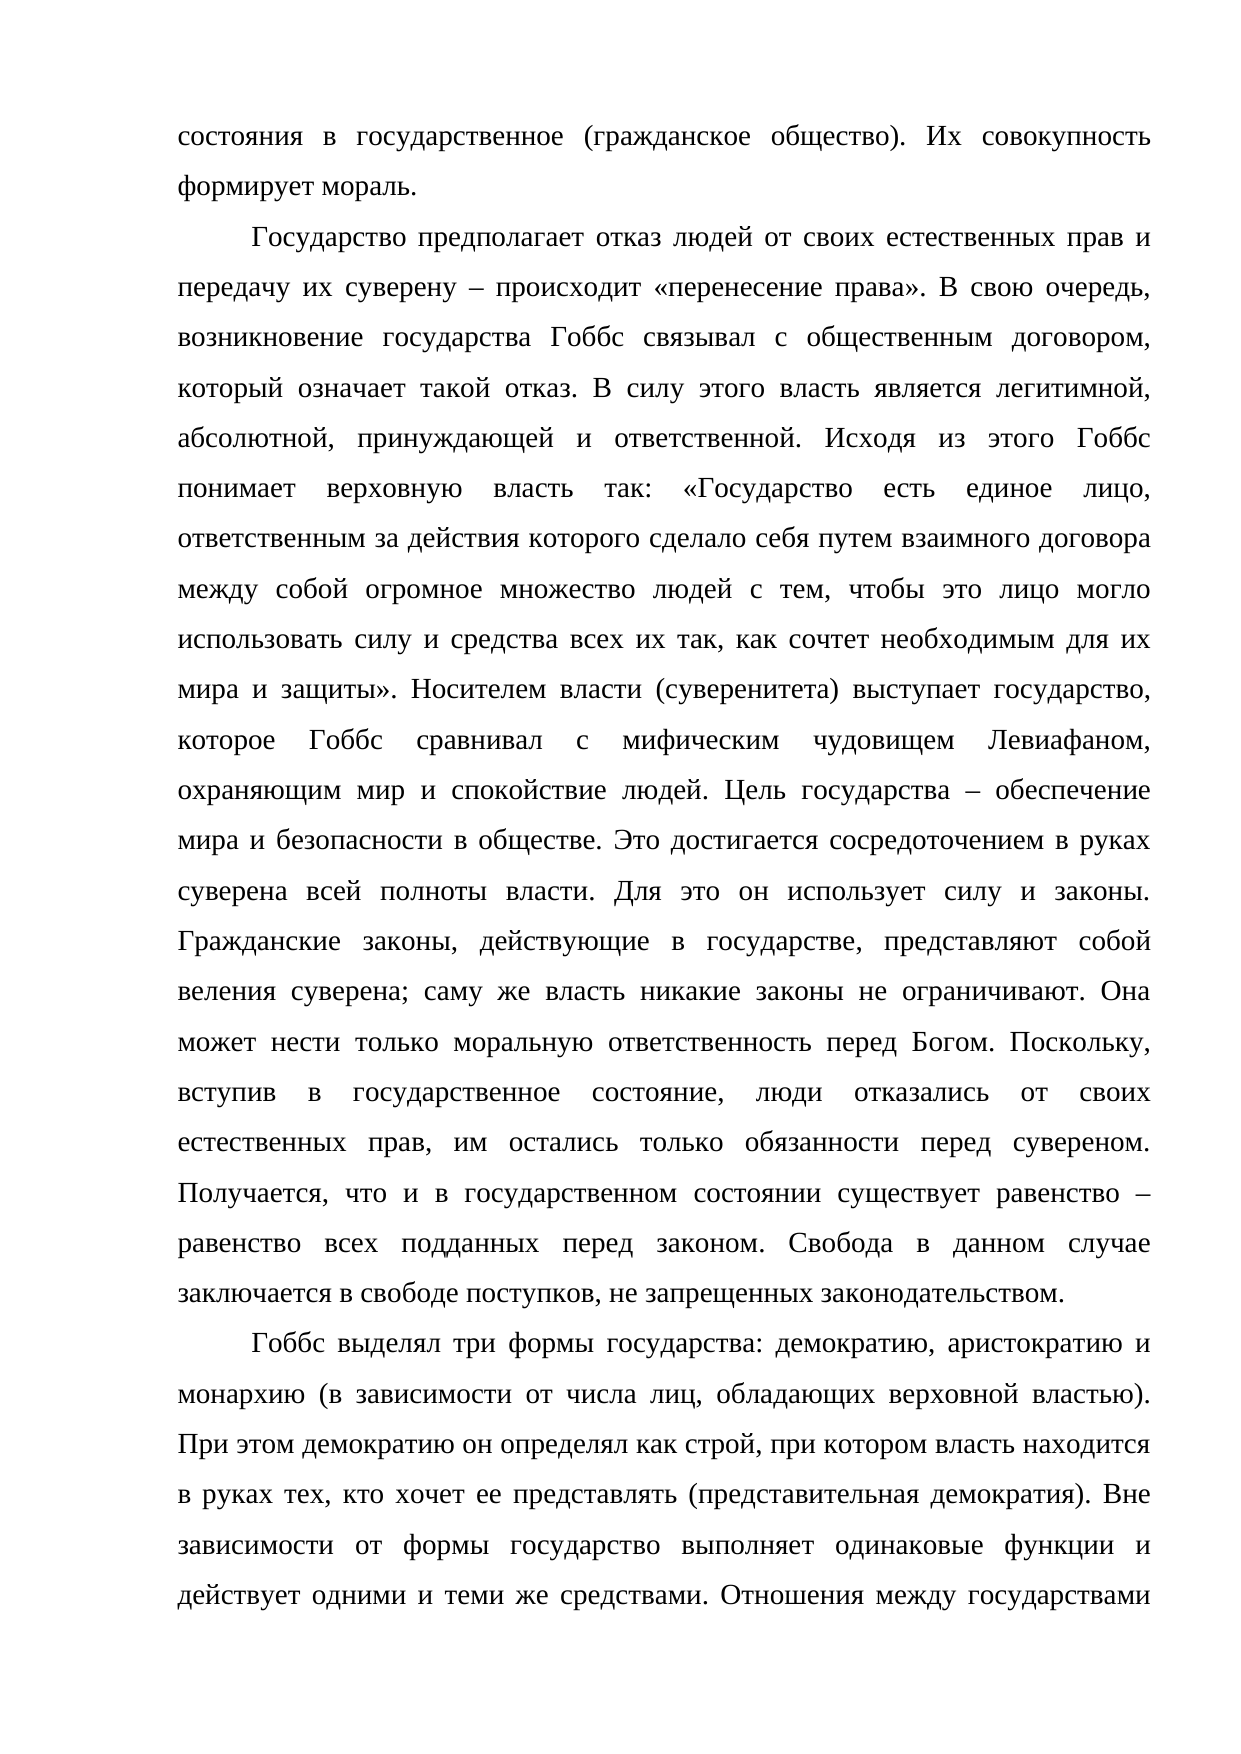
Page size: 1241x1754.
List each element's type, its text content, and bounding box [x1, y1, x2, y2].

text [177, 118, 1152, 202]
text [177, 1326, 1152, 1611]
text Государство предполагает отказ людей от своих естественных прав и передачу их суверену – происходит «перенесение права». В свою очередь, возникновение государства Гоббс связывал с общественным договором, который означает такой отказ. В силу этого власть является легитимной, абсолютной, принуждающей и ответственной. Исходя из этого Гоббс понимает верховную власть так: «Государство есть единое лицо, ответственным за действия которого сделало себя путем взаимного договора между собой огромное множество людей с тем, чтобы это лицо могло использовать силу и средства всех их так, как сочтет необходимым для их мира и защиты». Носителем власти (суверенитета) выступает государство, которое Гоббс сравнивал с мифическим чудовищем Левиафаном, охраняющим мир и спокойствие людей. Цель государства – обеспечение мира и безопасности в обществе. Это достигается сосредоточением в руках суверена всей полноты власти. Для это он использует силу и законы. Гражданские законы, действующие в государстве, представляют собой веления суверена; саму же власть никакие законы не ограничивают. Она может нести только моральную ответственность перед Богом. Поскольку, вступив в государственное состояние, люди отказались от своих естественных прав, им остались только обязанности перед сувереном. Получается, что и в государственном состоянии существует равенство – равенство всех подданных перед законом. Свобода в данном случае заключается в свободе поступков, не запрещенных законодательством. [177, 219, 1152, 1309]
